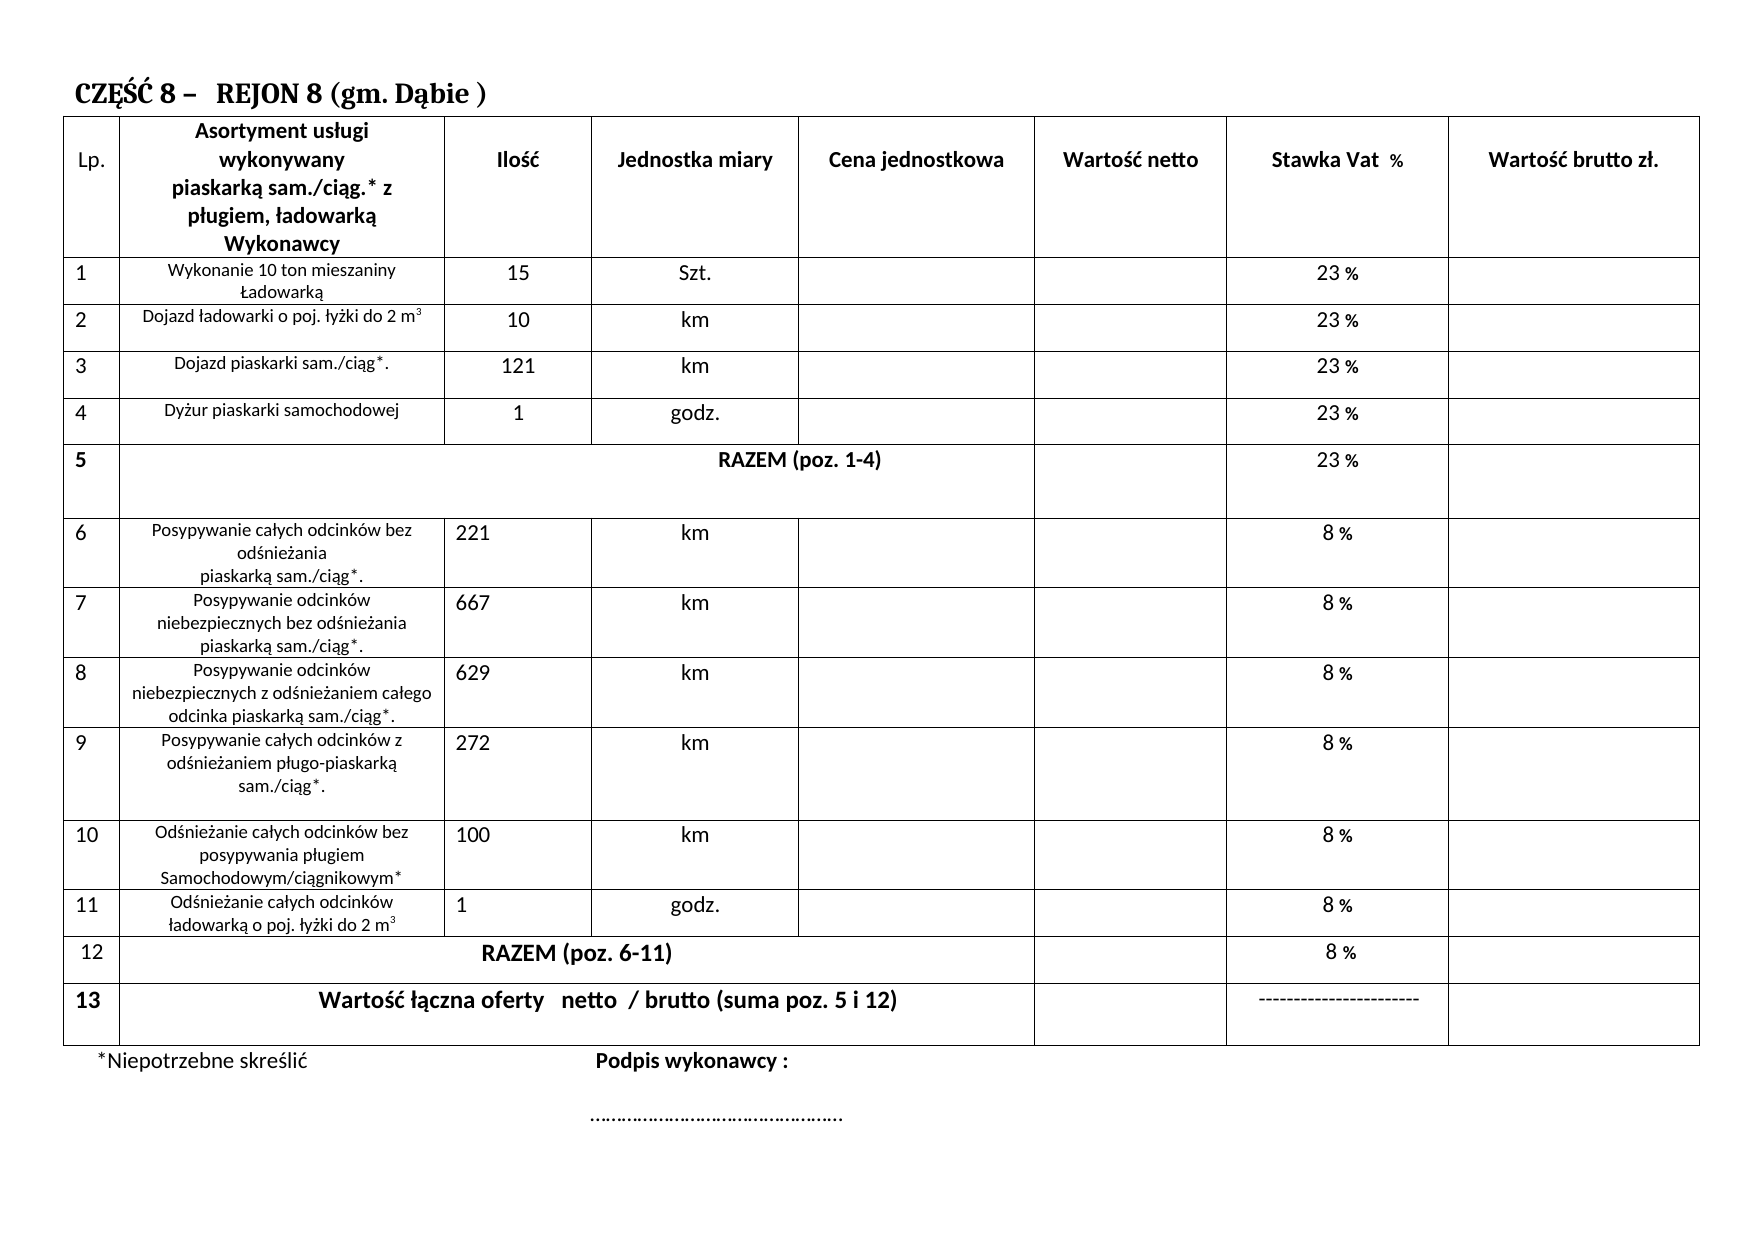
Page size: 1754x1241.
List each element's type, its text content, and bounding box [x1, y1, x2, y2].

table_cell km [592, 821, 798, 889]
table_cell [799, 728, 1034, 819]
table_cell 8 % [1227, 588, 1448, 657]
table_cell 1 [445, 399, 591, 444]
table_cell [1035, 305, 1226, 351]
table_cell godz. [592, 399, 798, 444]
table_cell [1035, 821, 1226, 889]
table_cell 6 [64, 519, 119, 587]
table_header Asortyment usługi wykonywany piaskarką sam./ciąg.* z pługiem, ładowarką Wykonawcy [120, 117, 444, 257]
subtitle CZĘŚĆ 8 – REJON 8 (gm. Dąbie ) [75, 77, 1679, 111]
table_cell 8 % [1227, 937, 1448, 983]
table_cell 100 [445, 821, 591, 889]
table_cell 8 [64, 658, 119, 727]
table_cell [799, 658, 1034, 727]
table_cell [799, 258, 1034, 304]
table_cell 10 [64, 821, 119, 889]
table_header Wartość brutto zł. [1449, 117, 1699, 257]
table_cell [799, 821, 1034, 889]
table_cell Szt. [592, 258, 798, 304]
table_cell RAZEM (poz. 1-4) [120, 445, 1034, 517]
table_cell km [592, 305, 798, 351]
table_cell [1449, 821, 1699, 889]
table_cell Wykonanie 10 ton mieszaniny Ładowarką [120, 258, 444, 304]
table_header Stawka Vat % [1227, 117, 1448, 257]
table_cell km [592, 588, 798, 657]
table_cell [799, 352, 1034, 397]
table_cell [799, 519, 1034, 587]
table_cell Posypywanie odcinków niebezpiecznych z odśnieżaniem całego odcinka piaskarką sam./ciąg*. [120, 658, 444, 727]
table_cell 23 % [1227, 305, 1448, 351]
table_cell 23 % [1227, 352, 1448, 397]
table_cell [1449, 890, 1699, 936]
table_cell km [592, 352, 798, 397]
table_header Ilość [445, 117, 591, 257]
table_cell Posypywanie całych odcinków bez odśnieżania piaskarką sam./ciąg*. [120, 519, 444, 587]
table_cell 13 [64, 984, 119, 1045]
table_cell 8 % [1227, 519, 1448, 587]
table_cell [1035, 728, 1226, 819]
table_cell 8 % [1227, 728, 1448, 819]
table_cell [1449, 399, 1699, 444]
table_cell [1035, 519, 1226, 587]
table_cell [1449, 352, 1699, 397]
table_cell [1449, 984, 1699, 1045]
table_cell [1449, 519, 1699, 587]
text ………………………………………… [75, 1099, 1679, 1127]
table_cell 7 [64, 588, 119, 657]
table_cell Odśnieżanie całych odcinków ładowarką o poj. łyżki do 2 m3 [120, 890, 444, 936]
table_cell [1449, 728, 1699, 819]
table_cell RAZEM (poz. 6-11) [120, 937, 1034, 983]
table_cell Posypywanie odcinków niebezpiecznych bez odśnieżania piaskarką sam./ciąg*. [120, 588, 444, 657]
table_cell km [592, 519, 798, 587]
table_cell Posypywanie całych odcinków z odśnieżaniem pługo-piaskarką sam./ciąg*. [120, 728, 444, 819]
table_cell 1 [445, 890, 591, 936]
table_cell 11 [64, 890, 119, 936]
table_cell 5 [64, 445, 119, 517]
table_cell 10 [445, 305, 591, 351]
table_cell [1035, 658, 1226, 727]
table_cell [1449, 445, 1699, 517]
table_header Cena jednostkowa [799, 117, 1034, 257]
table_cell [1035, 937, 1226, 983]
table_header Wartość netto [1035, 117, 1226, 257]
table_cell 8 % [1227, 821, 1448, 889]
table_cell [1035, 588, 1226, 657]
table_cell 667 [445, 588, 591, 657]
table_cell Wartość łączna oferty netto / brutto (suma poz. 5 i 12) [120, 984, 1034, 1045]
table_cell km [592, 728, 798, 819]
table_cell 1 [64, 258, 119, 304]
table_cell 9 [64, 728, 119, 819]
table_header Jednostka miary [592, 117, 798, 257]
table_cell 12 [64, 937, 119, 983]
table_cell [1035, 445, 1226, 517]
table_cell 3 [64, 352, 119, 397]
table_cell [1449, 937, 1699, 983]
table_cell [1035, 258, 1226, 304]
table_cell Dojazd piaskarki sam./ciąg*. [120, 352, 444, 397]
table_cell 221 [445, 519, 591, 587]
table_cell 8 % [1227, 890, 1448, 936]
table_cell [1035, 890, 1226, 936]
table_header Lp. [64, 117, 119, 257]
table_cell [1035, 352, 1226, 397]
table_cell [1035, 399, 1226, 444]
table_cell Dyżur piaskarki samochodowej [120, 399, 444, 444]
table_cell 121 [445, 352, 591, 397]
table_cell 2 [64, 305, 119, 351]
table_cell [799, 305, 1034, 351]
table_cell Dojazd ładowarki o poj. łyżki do 2 m3 [120, 305, 444, 351]
table_cell 8 % [1227, 658, 1448, 727]
table_cell [799, 399, 1034, 444]
table_cell 15 [445, 258, 591, 304]
table_cell [799, 588, 1034, 657]
table_cell godz. [592, 890, 798, 936]
table_cell 272 [445, 728, 591, 819]
table_cell km [592, 658, 798, 727]
table_cell ----------------------- [1227, 984, 1448, 1045]
table_cell 23 % [1227, 445, 1448, 517]
table_cell Odśnieżanie całych odcinków bez posypywania pługiem Samochodowym/ciągnikowym* [120, 821, 444, 889]
table_cell 629 [445, 658, 591, 727]
text *Niepotrzebne skreślić Podpis wykonawcy : [75, 1046, 1679, 1074]
table_cell [1035, 984, 1226, 1045]
table_cell [1449, 258, 1699, 304]
table_cell [799, 890, 1034, 936]
table_cell 23 % [1227, 399, 1448, 444]
table_cell 23 % [1227, 258, 1448, 304]
table_cell 4 [64, 399, 119, 444]
table_cell [1449, 658, 1699, 727]
table_cell [1449, 588, 1699, 657]
table_cell [1449, 305, 1699, 351]
